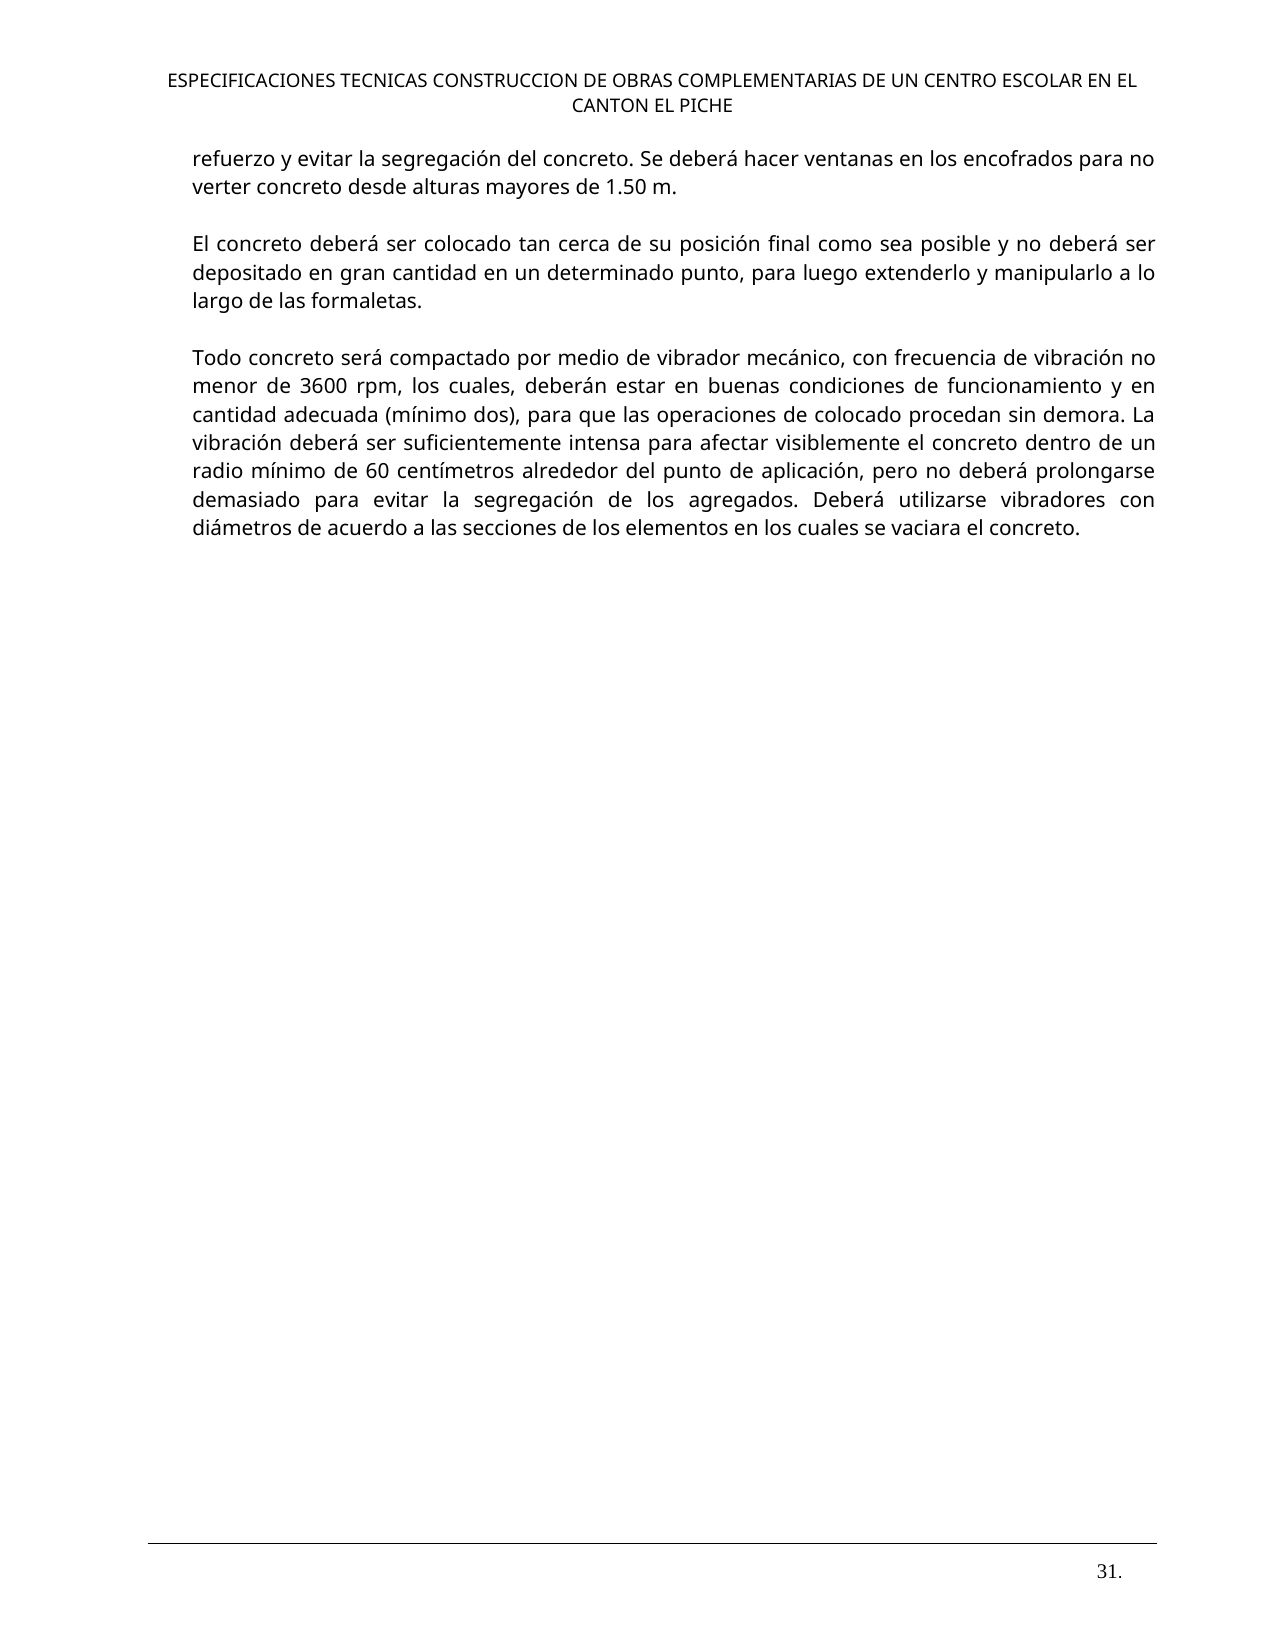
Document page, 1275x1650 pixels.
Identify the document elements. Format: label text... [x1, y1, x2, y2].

text El concreto deberá ser colocado tan cerca de su posición final como sea posible y no deberá ser depositado en gran cantidad en un determinado punto, para luego extenderlo y manipularlo a lo largo de las formaletas. [192, 229, 1157, 314]
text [192, 144, 1157, 201]
text Todo concreto será compactado por medio de vibrador mecánico, con frecuencia de vibración no menor de 3600 rpm, los cuales, deberán estar en buenas condiciones de funcionamiento y en cantidad adecuada (mínimo dos), para que las operaciones de colocado procedan sin demora. La vibración deberá ser suficientemente intensa para afectar visiblemente el concreto dentro de un radio mínimo de 60 centímetros alrededor del punto de aplicación, pero no deberá prolongarse demasiado para evitar la segregación de los agregados. Deberá utilizarse vibradores con diámetros de acuerdo a las secciones de los elementos en los cuales se vaciara el concreto. [192, 343, 1157, 542]
